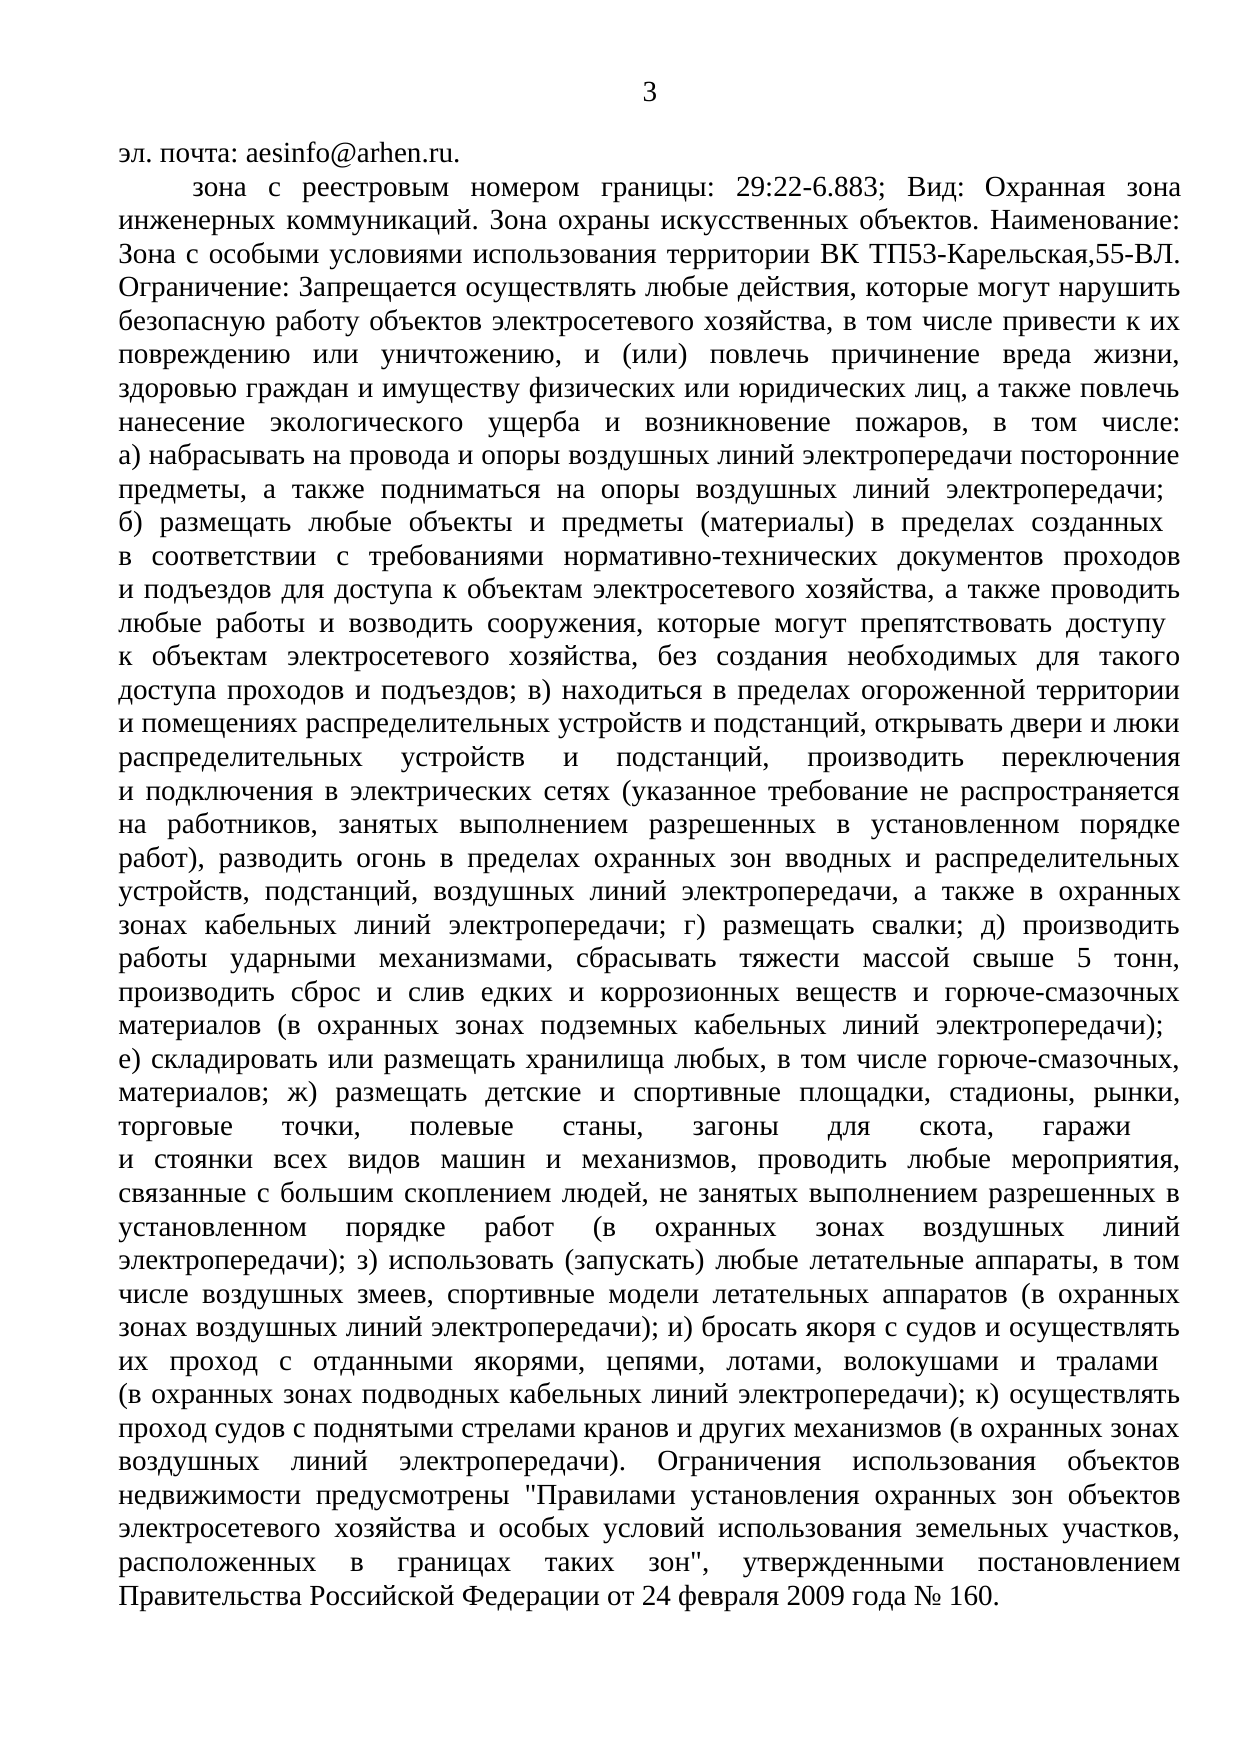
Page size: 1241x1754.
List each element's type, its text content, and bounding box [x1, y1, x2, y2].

text зона с реестровым номером границы: 29:22-6.883; Вид: Охранная зона инженерных коммуникаций. Зона охраны искусственных объектов. Наименование: Зона с особыми условиями использования территории ВК ТП53-Карельская,55-ВЛ. Ограничение: Запрещается осуществлять любые действия, которые могут нарушить безопасную работу объектов электросетевого хозяйства, в том числе привести к их повреждению или уничтожению, и (или) повлечь причинение вреда жизни, здоровью граждан и имуществу физических или юридических лиц, а также повлечь нанесение экологического ущерба и возникновение пожаров, в том числе: а) набрасывать на провода и опоры воздушных линий электропередачи посторонние предметы, а также подниматься на опоры воздушных линий электропередачи; б) размещать любые объекты и предметы (материалы) в пределах созданных в соответствии с требованиями нормативно-технических документов проходов и подъездов для доступа к объектам электросетевого хозяйства, а также проводить любые работы и возводить сооружения, которые могут препятствовать доступу к объектам электросетевого хозяйства, без создания необходимых для такого доступа проходов и подъездов; в) находиться в пределах огороженной территории и помещениях распределительных устройств и подстанций, открывать двери и люки распределительных устройств и подстанций, производить переключения и подключения в электрических сетях (указанное требование не распространяется на работников, занятых выполнением разрешенных в установленном порядке работ), разводить огонь в пределах охранных зон вводных и распределительных устройств, подстанций, воздушных линий электропередачи, а также в охранных зонах кабельных линий электропередачи; г) размещать свалки; д) производить работы ударными механизмами, сбрасывать тяжести массой свыше 5 тонн, производить сброс и слив едких и коррозионных веществ и горюче-смазочных материалов (в охранных зонах подземных кабельных линий электропередачи); е) складировать или размещать хранилища любых, в том числе горюче-смазочных, материалов; ж) размещать детские и спортивные площадки, стадионы, рынки, торговые точки, полевые станы, загоны для скота, гаражи и стоянки всех видов машин и механизмов, проводить любые мероприятия, связанные с большим скоплением людей, не занятых выполнением разрешенных в установленном порядке работ (в охранных зонах воздушных линий электропередачи); з) использовать (запускать) любые летательные аппараты, в том числе воздушных змеев, спортивные модели летательных аппаратов (в охранных зонах воздушных линий электропередачи); и) бросать якоря с судов и осуществлять их проход с отданными якорями, цепями, лотами, волокушами и тралами (в охранных зонах подводных кабельных линий электропередачи); к) осуществлять проход судов с поднятыми стрелами кранов и других механизмов (в охранных зонах воздушных линий электропередачи). Ограничения использования объектов недвижимости предусмотрены "Правилами установления охранных зон объектов электросетевого хозяйства и особых условий использования земельных участков, расположенных в границах таких зон", утвержденными постановлением Правительства Российской Федерации от 24 февраля 2009 года № 160. [118, 169, 1181, 1611]
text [118, 135, 1181, 169]
